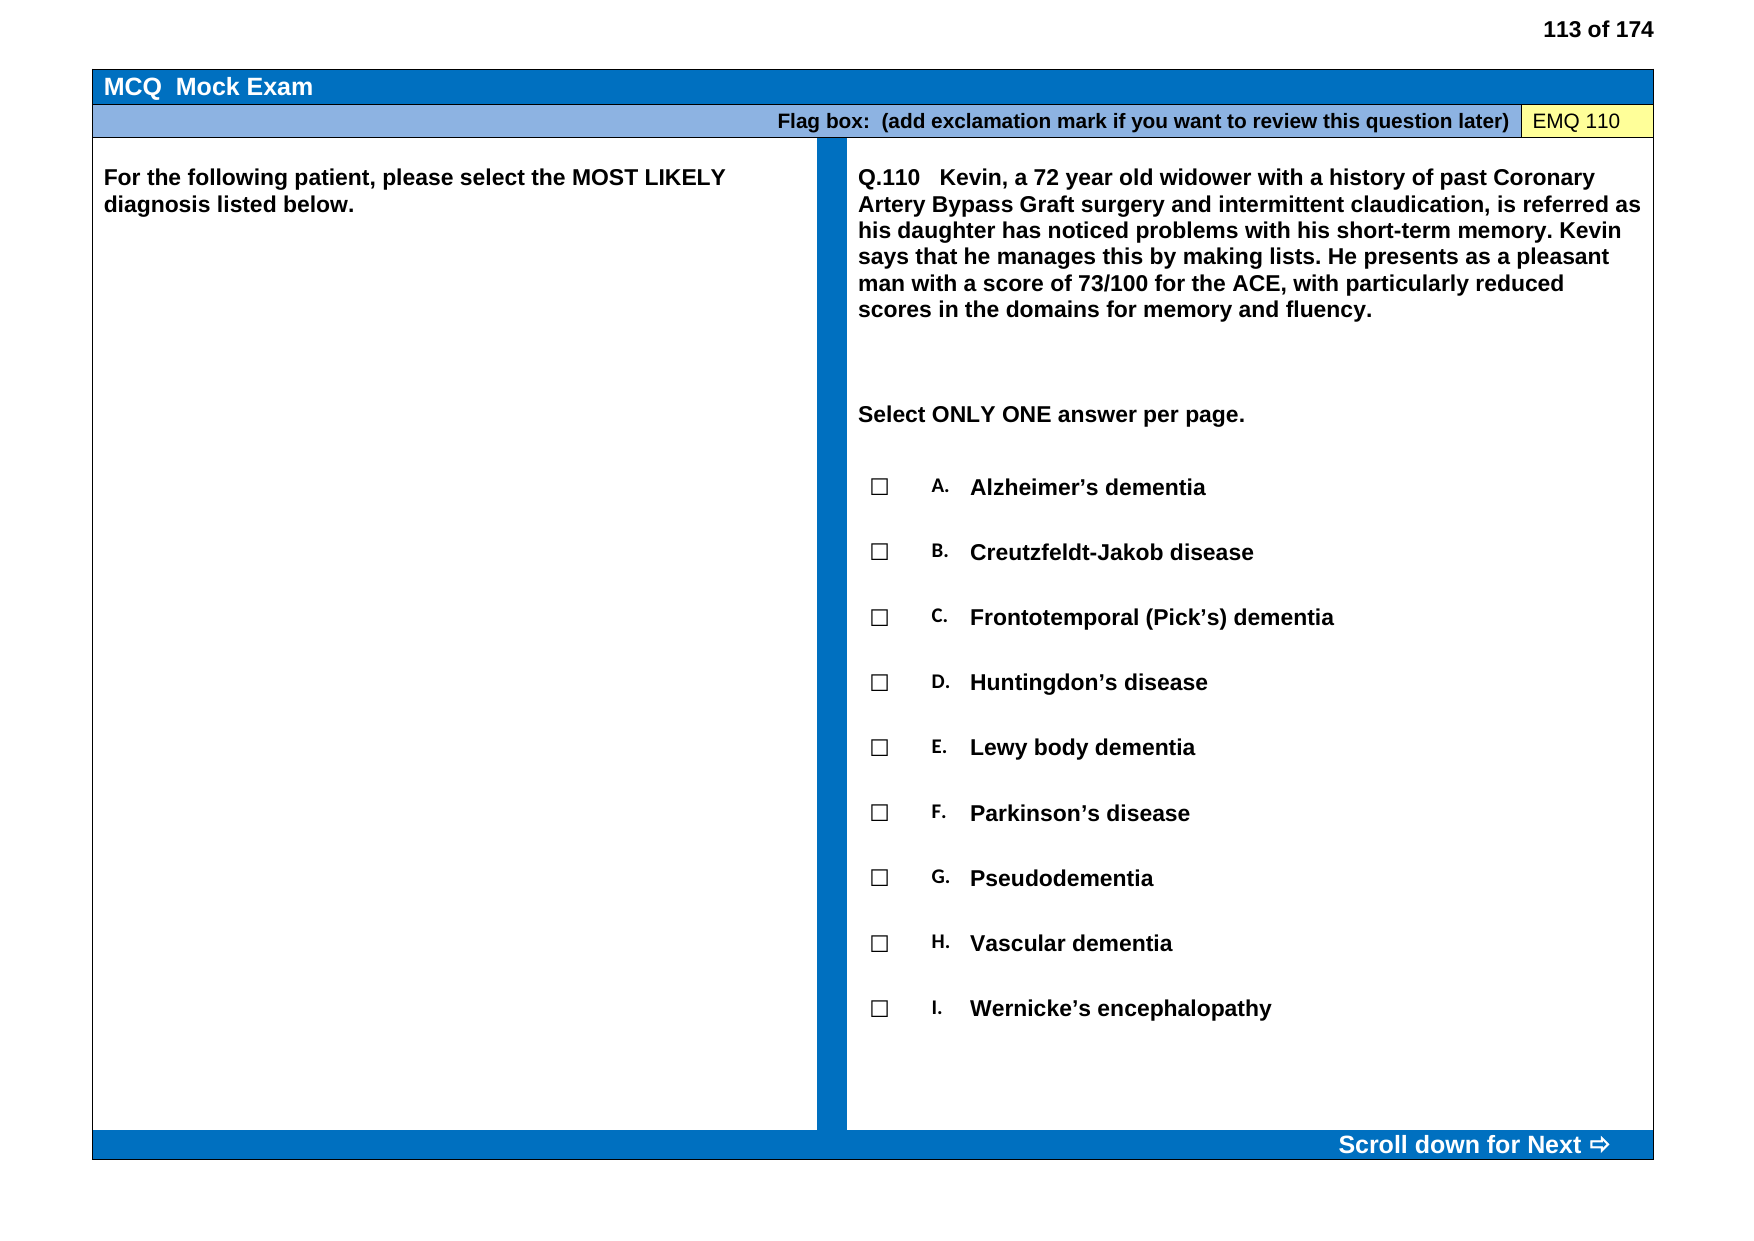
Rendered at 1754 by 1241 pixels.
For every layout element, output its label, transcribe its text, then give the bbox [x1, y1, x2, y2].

table_cell EMQ 110 [1522, 105, 1653, 137]
table_cell Q.110 Kevin, a 72 year old widower with a history of past Coronary Artery Bypass Graft surgery and intermittent claudication, is referred as his daughter has noticed problems with his short-term memory. Kevin says that he manages this by making lists. He presents as a pleasant man with a score of 73/100 for the ACE, with particularly reduced scores in the domains for memory and fluency. Select ONLY ONE answer per page. [847, 138, 1653, 1130]
table_cell [817, 138, 847, 1130]
table_cell MCQ Mock Exam [93, 70, 1653, 104]
table_cell Flag box: (add exclamation mark if you want to review this question later) [93, 105, 1521, 137]
table_cell Scroll down for Next [1327, 1130, 1653, 1159]
table_cell [93, 1130, 1327, 1159]
table_cell For the following patient, please select the MOST LIKELY diagnosis listed below. [93, 138, 817, 1130]
